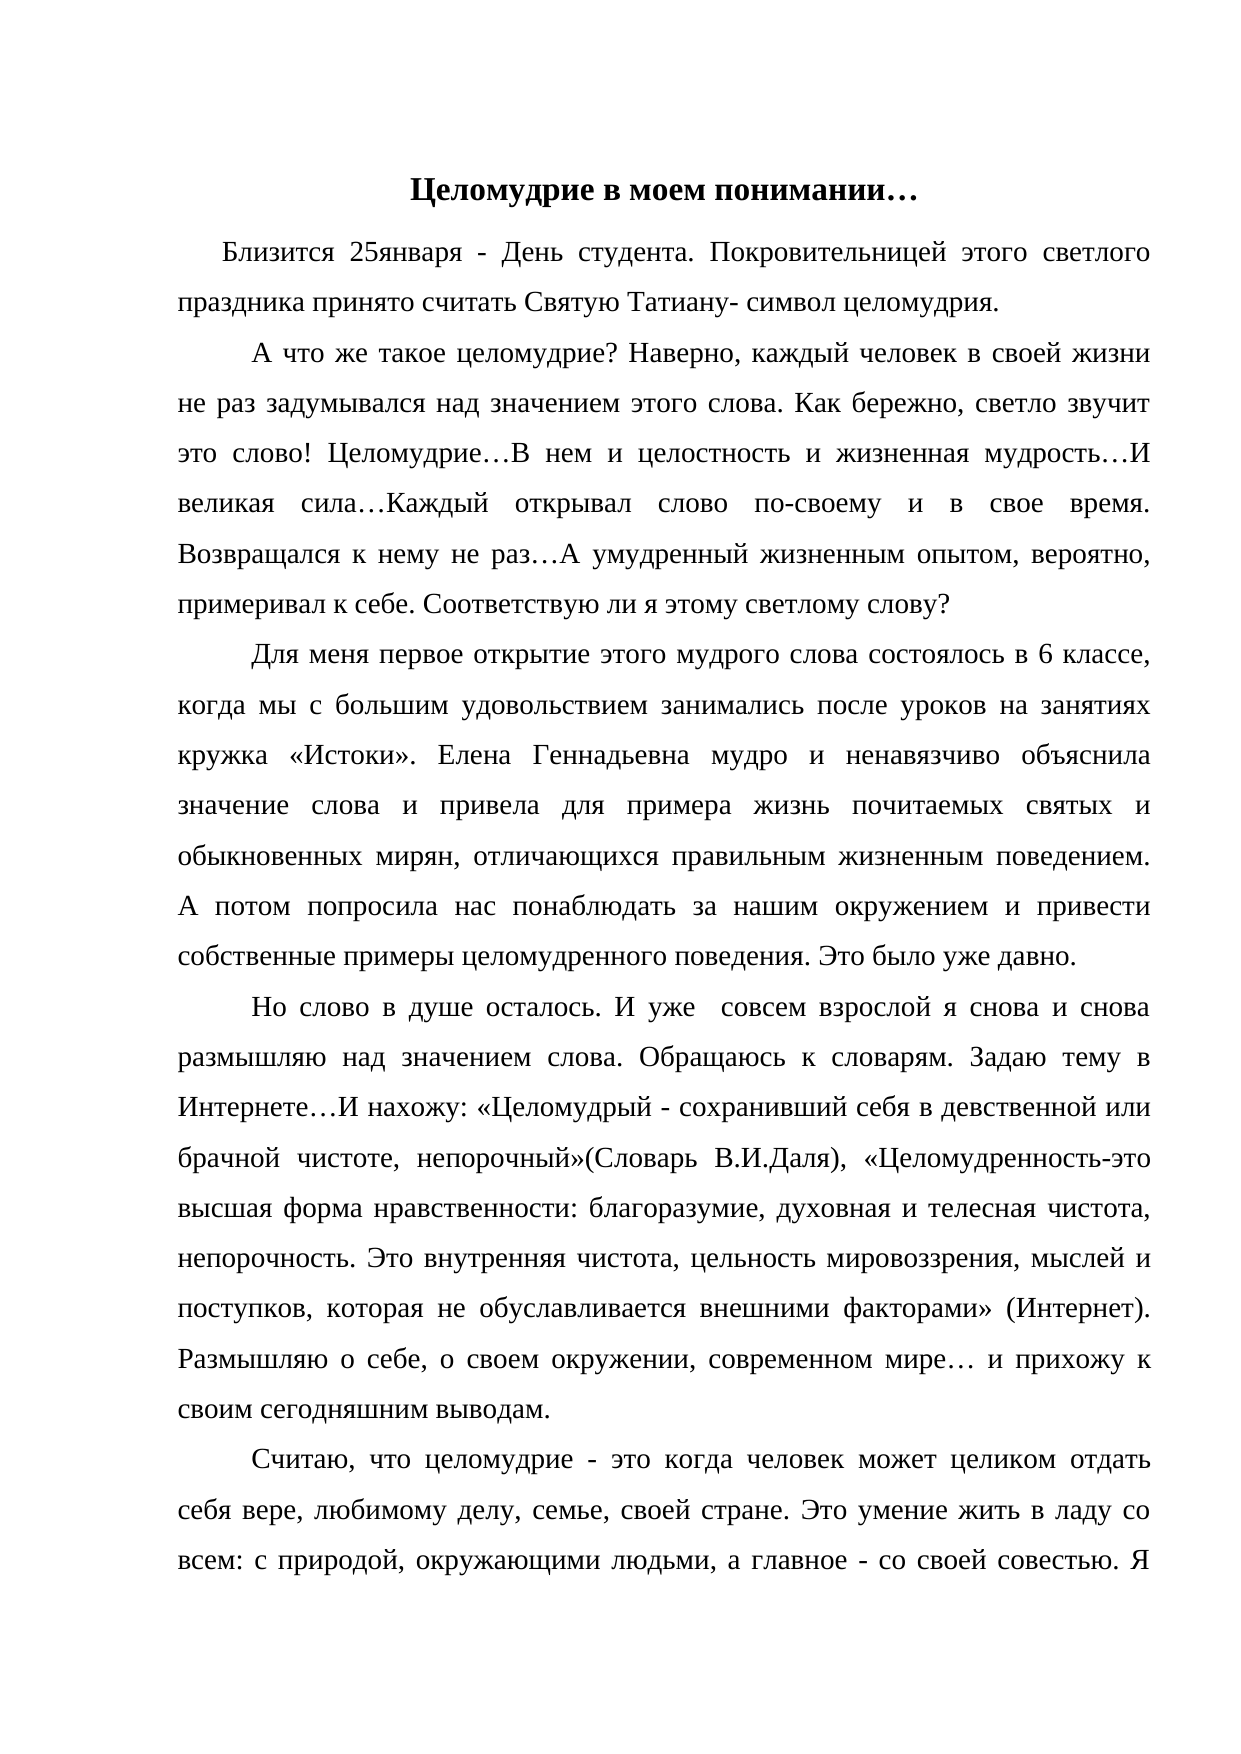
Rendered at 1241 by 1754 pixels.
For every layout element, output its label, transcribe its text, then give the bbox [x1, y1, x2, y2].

text Близится 25января - День студента. Покровительницей этого светлого праздника принято считать Святую Татиану- символ целомудрия. [177, 234, 1152, 318]
text Для меня первое открытие этого мудрого слова состоялось в 6 классе, когда мы с большим удовольствием занимались после уроков на занятиях кружка «Истоки». Елена Геннадьевна мудро и ненавязчиво объяснила значение слова и привела для примера жизнь почитаемых святых и обыкновенных мирян, отличающихся правильным жизненным поведением. А потом попросила нас понаблюдать за нашим окружением и привести собственные примеры целомудренного поведения. Это было уже давно. [177, 637, 1152, 972]
text Целомудрие в моем понимании… [177, 169, 1152, 207]
text А что же такое целомудрие? Наверно, каждый человек в своей жизни не раз задумывался над значением этого слова. Как бережно, светло звучит это слово! Целомудрие…В нем и целостность и жизненная мудрость…И великая сила…Каждый открывал слово по-своему и в свое время. Возвращался к нему не раз…А умудренный жизненным опытом, вероятно, примеривал к себе. Соответствую ли я этому светлому слову? [177, 335, 1152, 620]
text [177, 1442, 1152, 1576]
text Но слово в душе осталось. И уже совсем взрослой я снова и снова размышляю над значением слова. Обращаюсь к словарям. Задаю тему в Интернете…И нахожу: «Целомудрый - сохранивший себя в девственной или брачной чистоте, непорочный»(Словарь В.И.Даля), «Целомудренность-это высшая форма нравственности: благоразумие, духовная и телесная чистота, непорочность. Это внутренняя чистота, цельность мировоззрения, мыслей и поступков, которая не обуславливается внешними факторами» (Интернет). Размышляю о себе, о своем окружении, современном мире… и прихожу к своим сегодняшним выводам. [177, 989, 1152, 1425]
